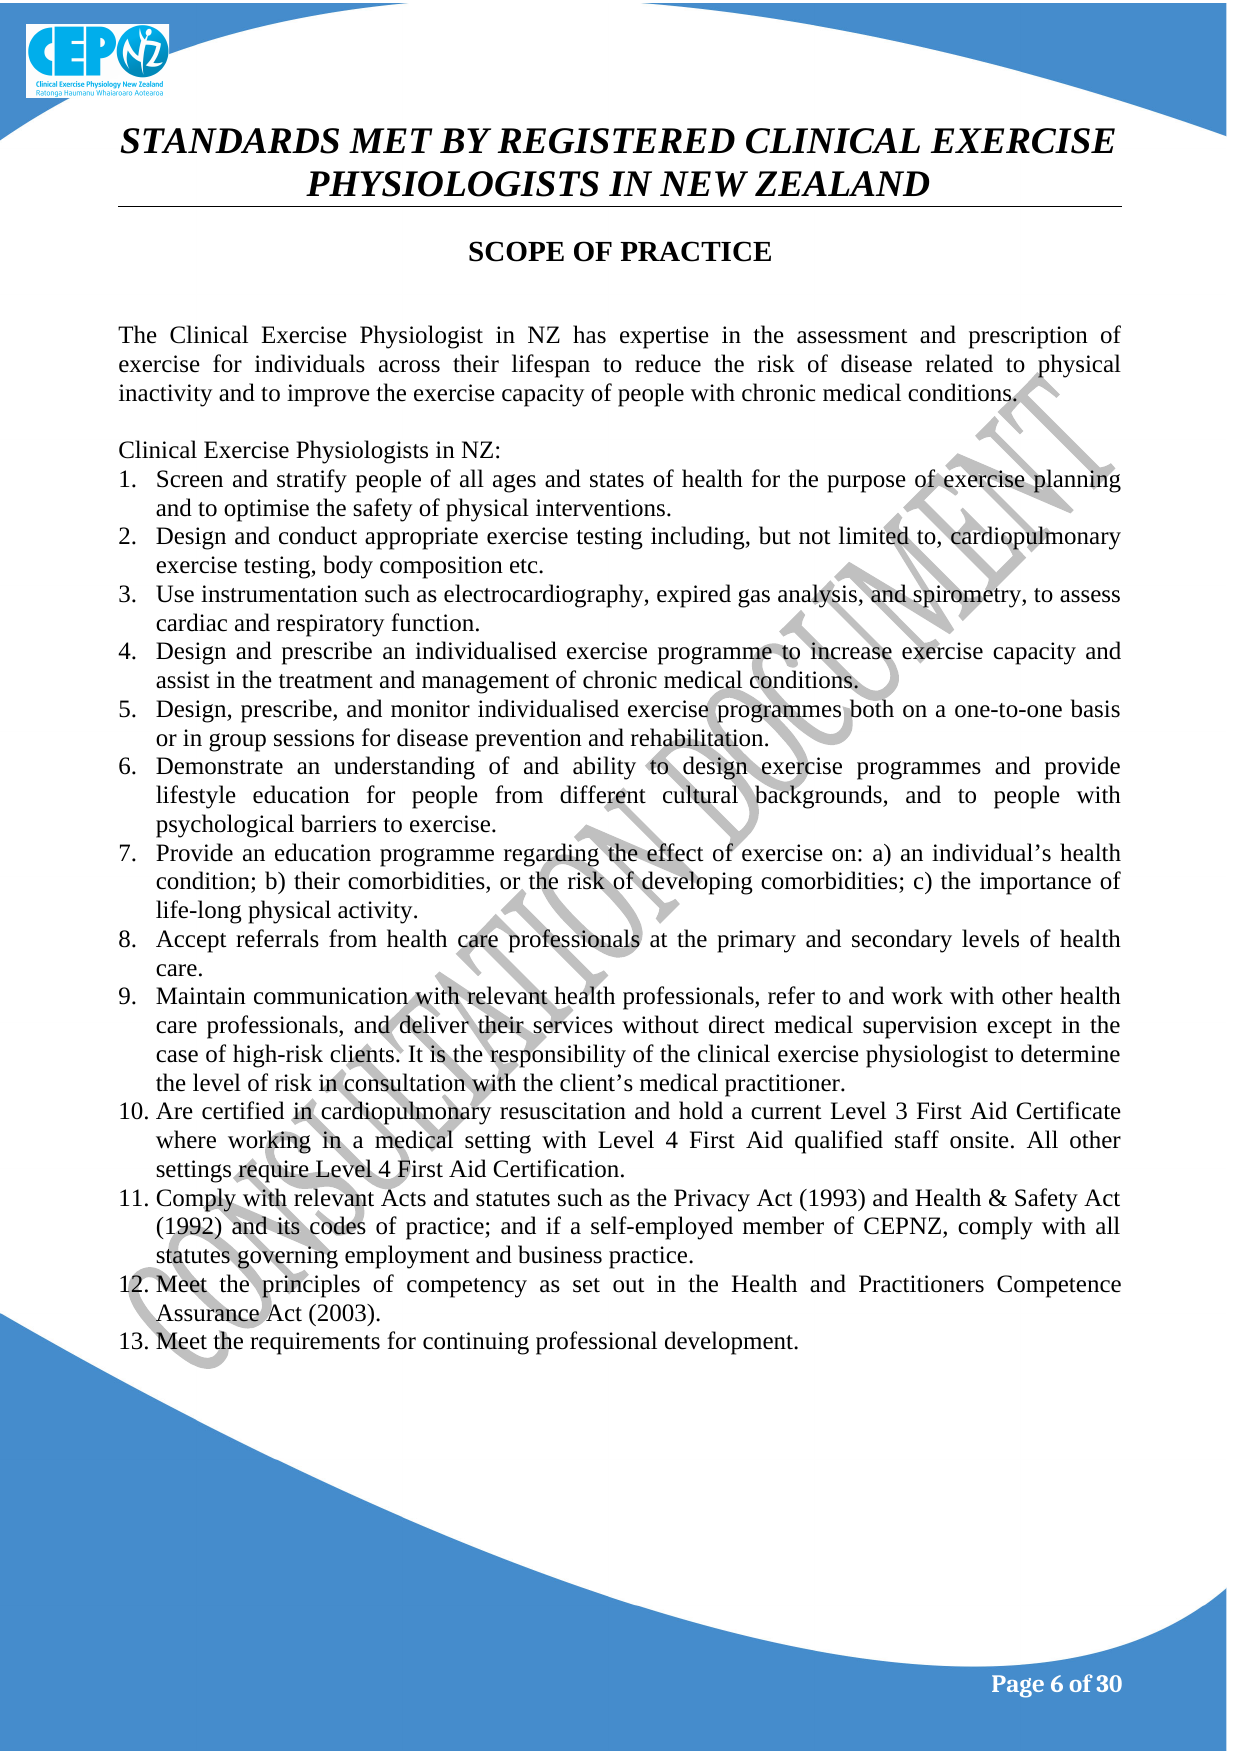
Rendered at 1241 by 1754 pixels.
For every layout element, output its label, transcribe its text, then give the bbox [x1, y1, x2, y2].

list Use instrumentation such as electrocardiography, expired gas analysis, and spirometry, to assess cardiac and respiratory function. [118, 579, 1122, 636]
list Are certified in cardiopulmonary resuscitation and hold a current Level 3 First Aid Certificate where working in a medical setting with Level 4 First Aid qualified staff onsite. All other settings require Level 4 First Aid Certification. [118, 1096, 1122, 1183]
text The Clinical Exercise Physiologist in NZ has expertise in the assessment and prescription of exercise for individuals across their lifespan to reduce the risk of disease related to physical inactivity and to improve the exercise capacity of people with chronic medical conditions. [118, 320, 1122, 406]
list Accept referrals from health care professionals at the primary and secondary levels of health care. [118, 924, 1122, 981]
list Maintain communication with relevant health professionals, refer to and work with other health care professionals, and deliver their services without direct medical supervision except in the case of high-risk clients. It is the responsibility of the clinical exercise physiologist to determine the level of risk in consultation with the client’s medical practitioner. [118, 981, 1122, 1096]
list Comply with relevant Acts and statutes such as the Privacy Act (1993) and Health & Safety Act (1992) and its codes of practice; and if a self-employed member of CEPNZ, comply with all statutes governing employment and business practice. [118, 1183, 1122, 1269]
text Clinical Exercise Physiologists in NZ: [118, 435, 1122, 464]
text SCOPE OF PRACTICE [118, 234, 1122, 267]
list Design and prescribe an individualised exercise programme to increase exercise capacity and assist in the treatment and management of chronic medical conditions. [118, 636, 1122, 694]
list Meet the principles of competency as set out in the Health and Practitioners Competence Assurance Act (2003). [118, 1269, 1122, 1326]
picture [0, 3, 1227, 1751]
list Design and conduct appropriate exercise testing including, but not limited to, cardiopulmonary exercise testing, body composition etc. [118, 521, 1122, 579]
list Provide an education programme regarding the effect of exercise on: a) an individual’s health condition; b) their comorbidities, or the risk of developing comorbidities; c) the importance of life-long physical activity. [118, 838, 1122, 924]
list Screen and stratify people of all ages and states of health for the purpose of exercise planning and to optimise the safety of physical interventions. [118, 464, 1122, 521]
list Meet the requirements for continuing professional development. [118, 1326, 1122, 1355]
list Demonstrate an understanding of and ability to design exercise programmes and provide lifestyle education for people from different cultural backgrounds, and to people with psychological barriers to exercise. [118, 751, 1122, 838]
list Design, prescribe, and monitor individualised exercise programmes both on a one-to-one basis or in group sessions for disease prevention and rehabilitation. [118, 694, 1122, 751]
text STANDARDS MET BY REGISTERED CLINICAL EXERCISE PHYSIOLOGISTS IN NEW ZEALAND [118, 118, 1122, 206]
